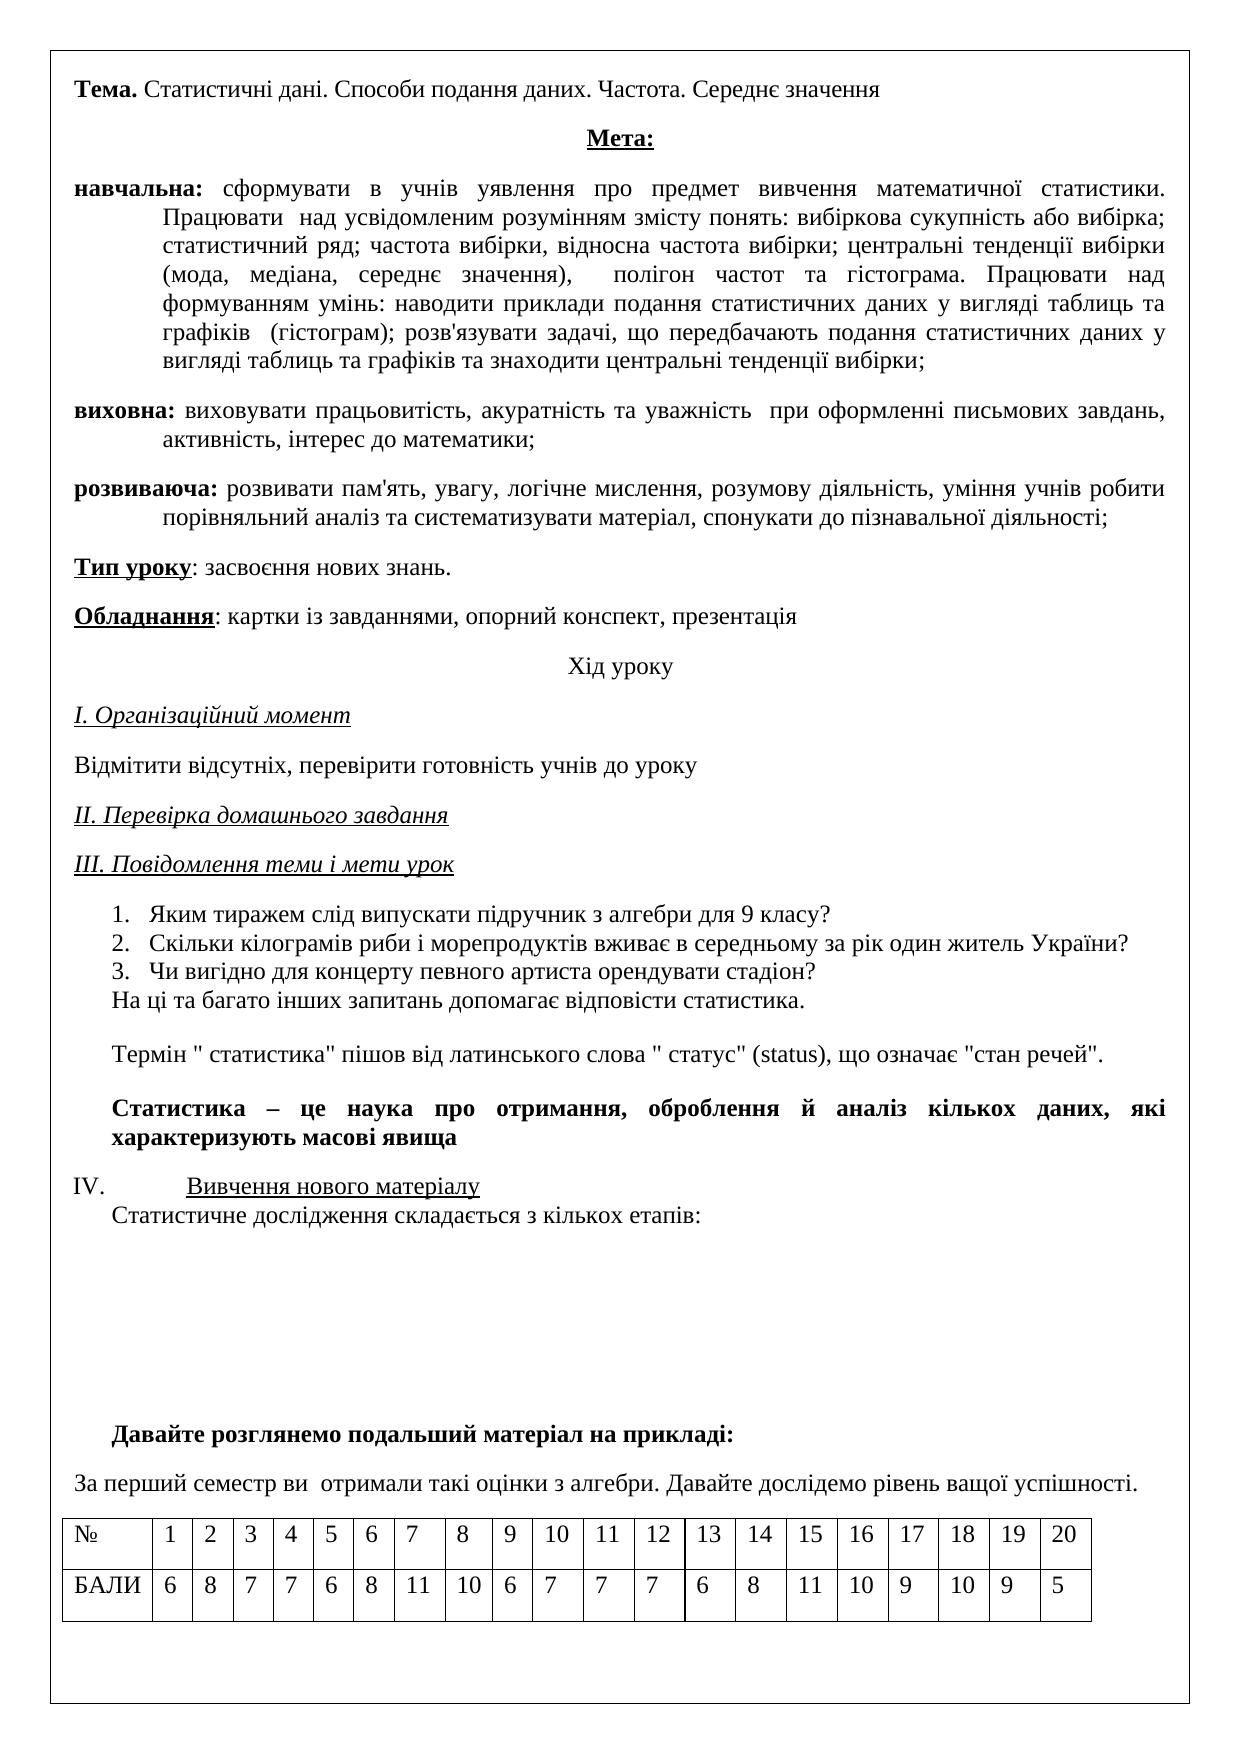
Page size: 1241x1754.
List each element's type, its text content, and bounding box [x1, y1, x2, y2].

text На ці та багато інших запитань допомагає відповісти статистика. [111, 985, 1167, 1014]
list Вивчення нового матеріалу [73, 1171, 1167, 1200]
table_header 19 [990, 1519, 1040, 1569]
text Мета: [74, 123, 1167, 152]
table_header 4 [274, 1519, 313, 1569]
table_cell 10 [939, 1570, 989, 1621]
table_header 8 [446, 1519, 492, 1569]
text Термін " статистика" пішов від латинського слова " статус" (status), що означає "стан речей". [111, 1039, 1167, 1068]
table_cell 7 [635, 1570, 684, 1621]
table_cell 6 [686, 1570, 735, 1621]
table_cell 6 [314, 1570, 353, 1621]
text І. Організаційний момент [74, 701, 1167, 729]
list Скільки кілограмів риби і морепродуктів вживає в середньому за рік один житель України? [111, 928, 1167, 956]
table_header 17 [889, 1519, 938, 1569]
table_cell 9 [990, 1570, 1040, 1621]
table_cell 6 [153, 1570, 192, 1621]
text виховна: виховувати працьовитість, акуратність та уважність при оформленні письмових завдань, активність, інтерес до математики; [74, 395, 1167, 453]
table_header 3 [234, 1519, 273, 1569]
table_cell 10 [446, 1570, 492, 1621]
table_cell 6 [493, 1570, 532, 1621]
table_header 20 [1041, 1519, 1091, 1569]
text розвиваюча: розвивати пам'ять, увагу, логічне мислення, розумову діяльність, уміння учнів робити порівняльний аналіз та систематизувати матеріал, спонукати до пізнавальної діяльності; [74, 473, 1167, 531]
table_header 12 [635, 1519, 684, 1569]
table_cell 8 [354, 1570, 394, 1621]
table_cell 11 [395, 1570, 445, 1621]
text Хід уроку [74, 651, 1167, 680]
text Тема. Статистичні дані. Способи подання даних. Частота. Середнє значення [74, 74, 1167, 103]
text ІІ. Перевірка домашнього завдання [74, 800, 1167, 828]
table_header 18 [939, 1519, 989, 1569]
table_cell 8 [736, 1570, 786, 1621]
text Відмітити відсутніх, перевірити готовність учнів до уроку [74, 750, 1167, 779]
table_header 7 [395, 1519, 445, 1569]
text Статистика – це наука про отримання, оброблення й аналіз кількох даних, які характеризують масові явища [111, 1093, 1167, 1150]
table_cell 11 [787, 1570, 837, 1621]
table_header № [63, 1519, 152, 1569]
table_cell 7 [584, 1570, 634, 1621]
table_cell 8 [193, 1570, 233, 1621]
table_header 14 [736, 1519, 786, 1569]
table_header 9 [493, 1519, 532, 1569]
table_cell 7 [533, 1570, 583, 1621]
table_header 5 [314, 1519, 353, 1569]
table_cell БАЛИ [63, 1570, 152, 1621]
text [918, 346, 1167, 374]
table_header 16 [838, 1519, 888, 1569]
table_cell 10 [838, 1570, 888, 1621]
text Давайте розглянемо подальший матеріал на прикладі: [111, 1419, 1167, 1448]
table_cell 7 [234, 1570, 273, 1621]
table_header 10 [533, 1519, 583, 1569]
table_header 6 [354, 1519, 394, 1569]
list Яким тиражем слід випускати підручник з алгебри для 9 класу? [111, 899, 1167, 928]
list Чи вигідно для концерту певного артиста орендувати стадіон? [111, 956, 1167, 985]
table_header 15 [787, 1519, 837, 1569]
text Обладнання: картки із завданнями, опорний конспект, презентація [74, 601, 1167, 630]
table_cell 7 [274, 1570, 313, 1621]
table_header 2 [193, 1519, 233, 1569]
table_cell 5 [1041, 1570, 1091, 1621]
text Тип уроку: засвоєння нових знань. [74, 552, 1167, 581]
table_header 11 [584, 1519, 634, 1569]
text За перший семестр ви отримали такі оцінки з алгебри. Давайте дослідемо рівень ващої успішності. [74, 1468, 1167, 1497]
text Статистичне дослідження складається з кількох етапів: [111, 1200, 1167, 1229]
table_header 13 [686, 1519, 735, 1569]
text ІІІ. Повідомлення теми і мети урок [74, 849, 1167, 878]
table_cell 9 [889, 1570, 938, 1621]
table_header 1 [153, 1519, 192, 1569]
